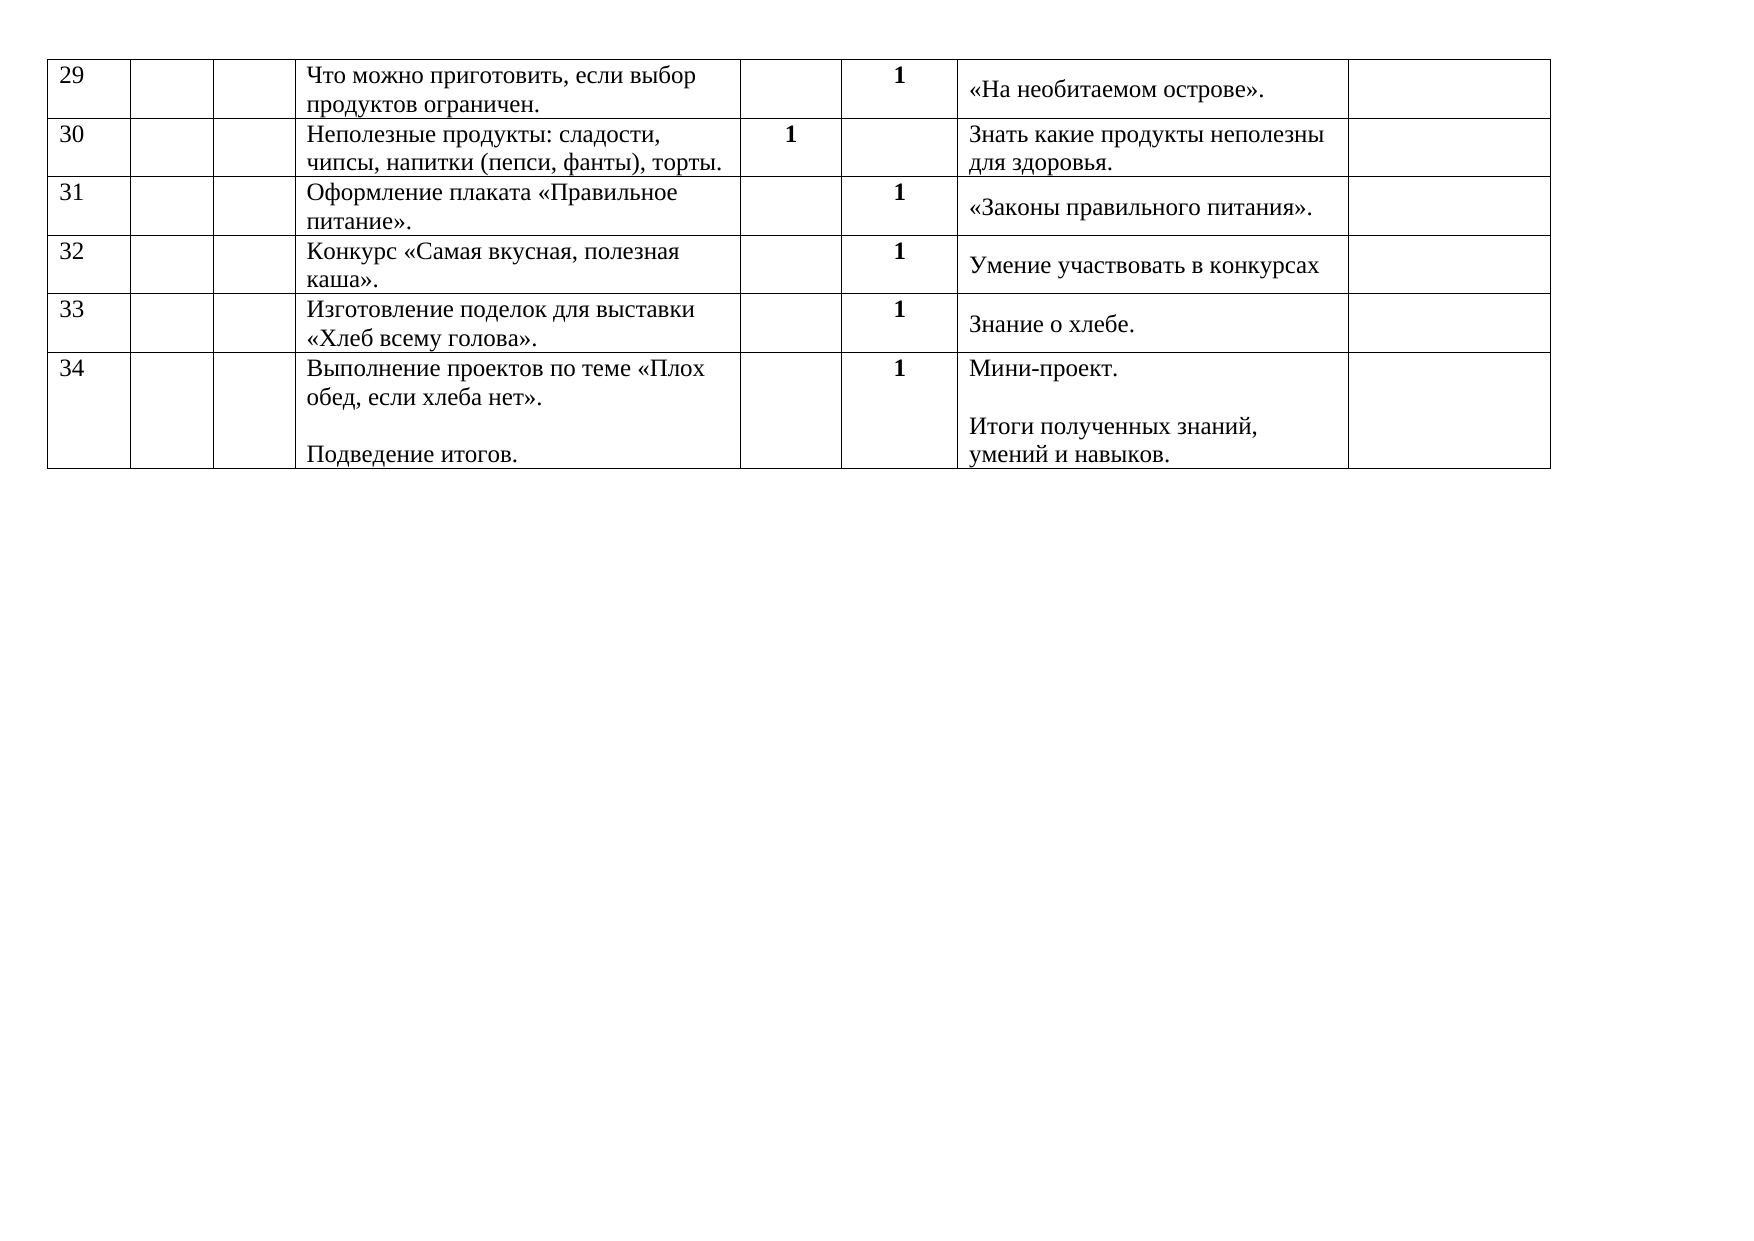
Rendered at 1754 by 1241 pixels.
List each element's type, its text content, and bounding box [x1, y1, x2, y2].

table_cell 1 [741, 119, 841, 176]
table_cell 1 [842, 236, 957, 293]
table_cell Знание о хлебе. [958, 294, 1348, 352]
table_cell [131, 60, 213, 118]
table_cell [1349, 177, 1550, 235]
table_cell [131, 119, 213, 176]
table_cell 31 [48, 177, 130, 235]
table_cell Знать какие продукты неполезны для здоровья. [958, 119, 1348, 176]
table_cell [741, 177, 841, 235]
table_cell Оформление плаката «Правильное питание». [296, 177, 740, 235]
table_cell 32 [48, 236, 130, 293]
table_cell 1 [842, 353, 957, 468]
table_cell [1349, 294, 1550, 352]
table_cell Изготовление поделок для выставки «Хлеб всему голова». [296, 294, 740, 352]
table_cell «Законы правильного питания». [958, 177, 1348, 235]
table_cell Что можно приготовить, если выбор продуктов ограничен. [296, 60, 740, 118]
table_cell [741, 236, 841, 293]
table_cell [131, 294, 213, 352]
table_cell Конкурс «Самая вкусная, полезная каша». [296, 236, 740, 293]
table_cell Неполезные продукты: сладости, чипсы, напитки (пепси, фанты), торты. [296, 119, 740, 176]
table_cell 33 [48, 294, 130, 352]
table_cell [741, 294, 841, 352]
table_cell [131, 353, 213, 468]
table_cell [214, 294, 295, 352]
table_cell [1349, 60, 1550, 118]
table_cell Умение участвовать в конкурсах [958, 236, 1348, 293]
table_cell [1349, 353, 1550, 468]
table_cell Выполнение проектов по теме «Плох обед, если хлеба нет». Подведение итогов. [296, 353, 740, 468]
table_cell [741, 60, 841, 118]
table_cell [131, 177, 213, 235]
table_cell «На необитаемом острове». [958, 60, 1348, 118]
table_cell 1 [842, 294, 957, 352]
table_cell [842, 119, 957, 176]
table_cell Мини-проект. Итоги полученных знаний, умений и навыков. [958, 353, 1348, 468]
table_cell [1349, 119, 1550, 176]
table_cell [214, 177, 295, 235]
table_cell [741, 353, 841, 468]
table_cell 29 [48, 60, 130, 118]
table_cell [131, 236, 213, 293]
table_cell 1 [842, 60, 957, 118]
table_cell [214, 353, 295, 468]
table_cell 1 [842, 177, 957, 235]
table_cell [214, 236, 295, 293]
table_cell 34 [48, 353, 130, 468]
table_cell [214, 60, 295, 118]
table_cell [1349, 236, 1550, 293]
table_cell 30 [48, 119, 130, 176]
table_cell [214, 119, 295, 176]
